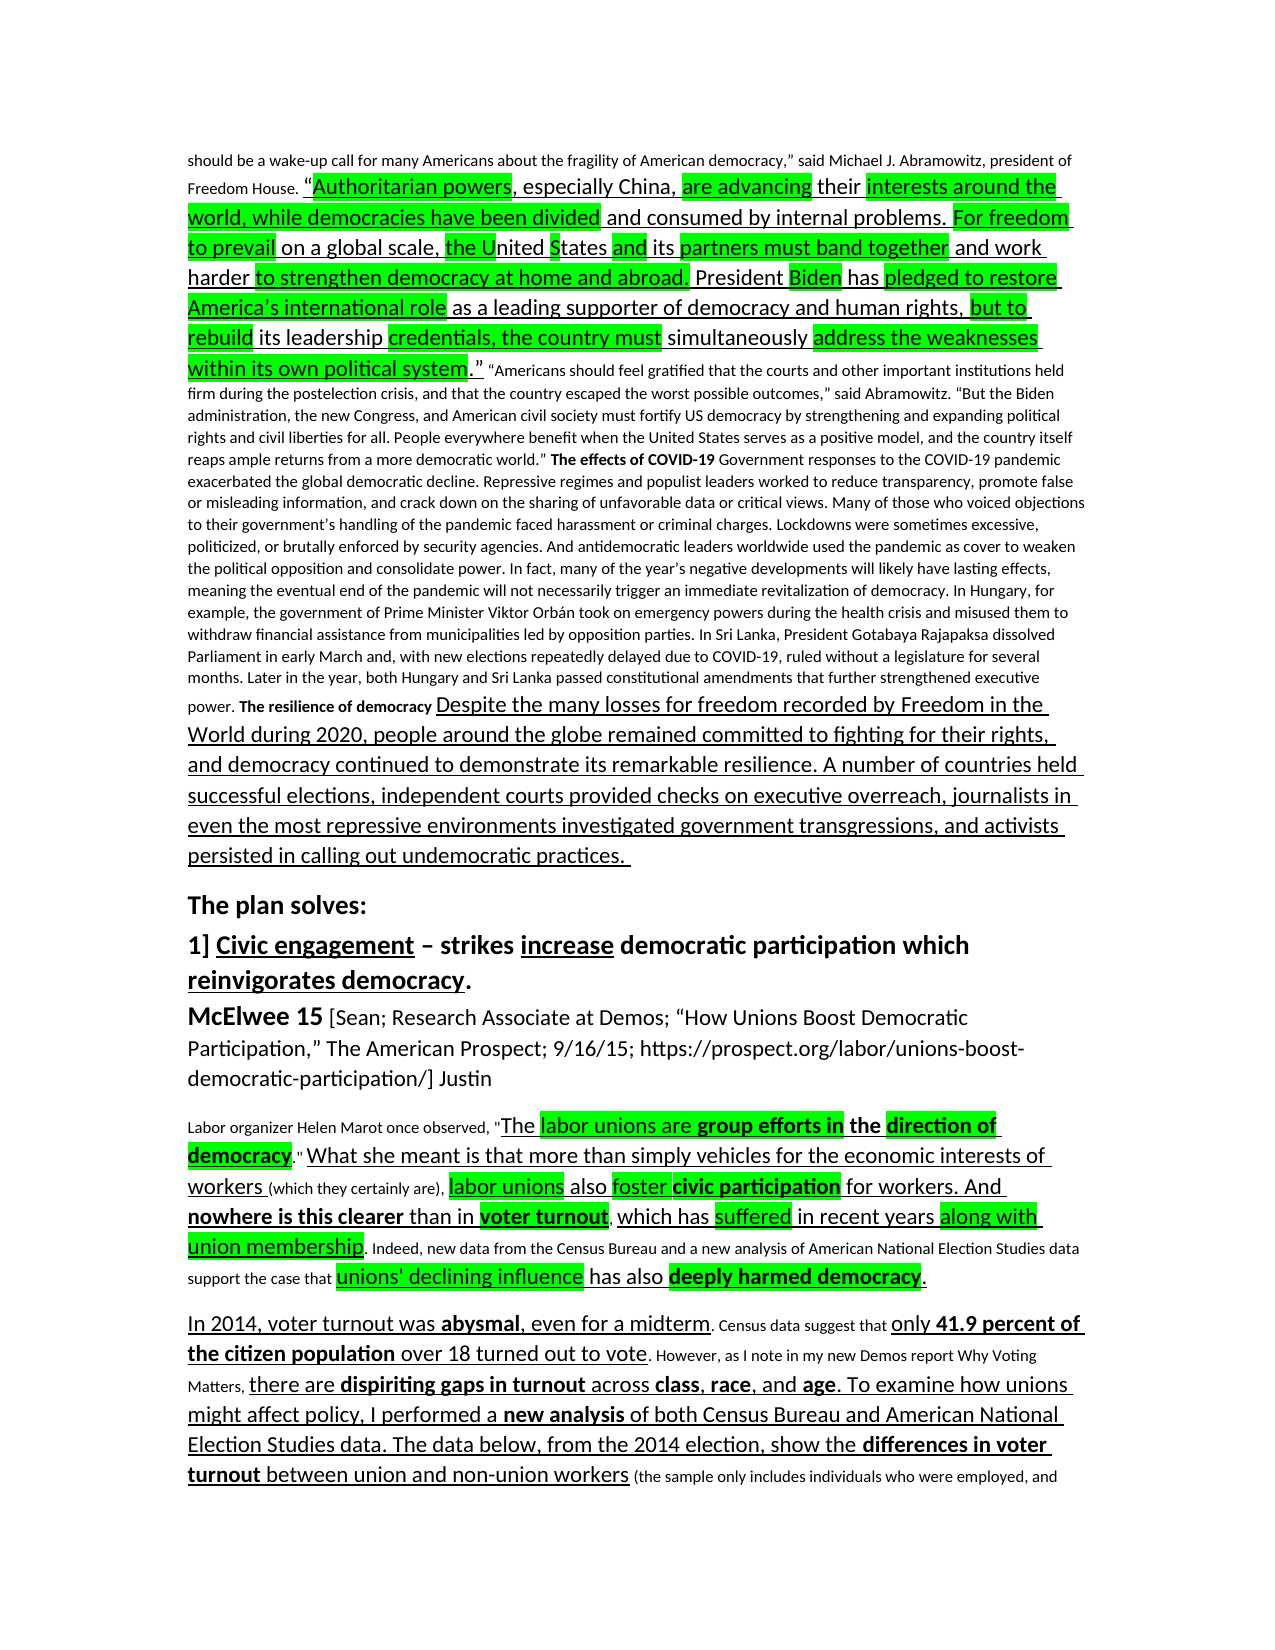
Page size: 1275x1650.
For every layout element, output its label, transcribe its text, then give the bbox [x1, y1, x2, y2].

subtitle The plan solves: [187, 888, 1087, 921]
text McElwee 15 [Sean; Research Associate at Demos; “How Unions Boost Democratic Participation,” The American Prospect; 9/16/15; https://prospect.org/labor/unions-boost-democratic-participation/] Justin [187, 999, 1087, 1093]
subtitle 1] Civic engagement – strikes increase democratic participation which reinvigorates democracy. [187, 928, 1087, 997]
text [187, 1309, 1087, 1488]
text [187, 150, 1087, 869]
text Labor organizer Helen Marot once observed, "The labor unions are group efforts in the direction of democracy." What she meant is that more than simply vehicles for the economic interests of workers (which they certainly are), labor unions also foster civic participation for workers. And nowhere is this clearer than in voter turnout, which has suffered in recent years along with union membership. Indeed, new data from the Census Bureau and a new analysis of American National Election Studies data support the case that unions' declining influence has also deeply harmed democracy. [187, 1111, 1087, 1291]
